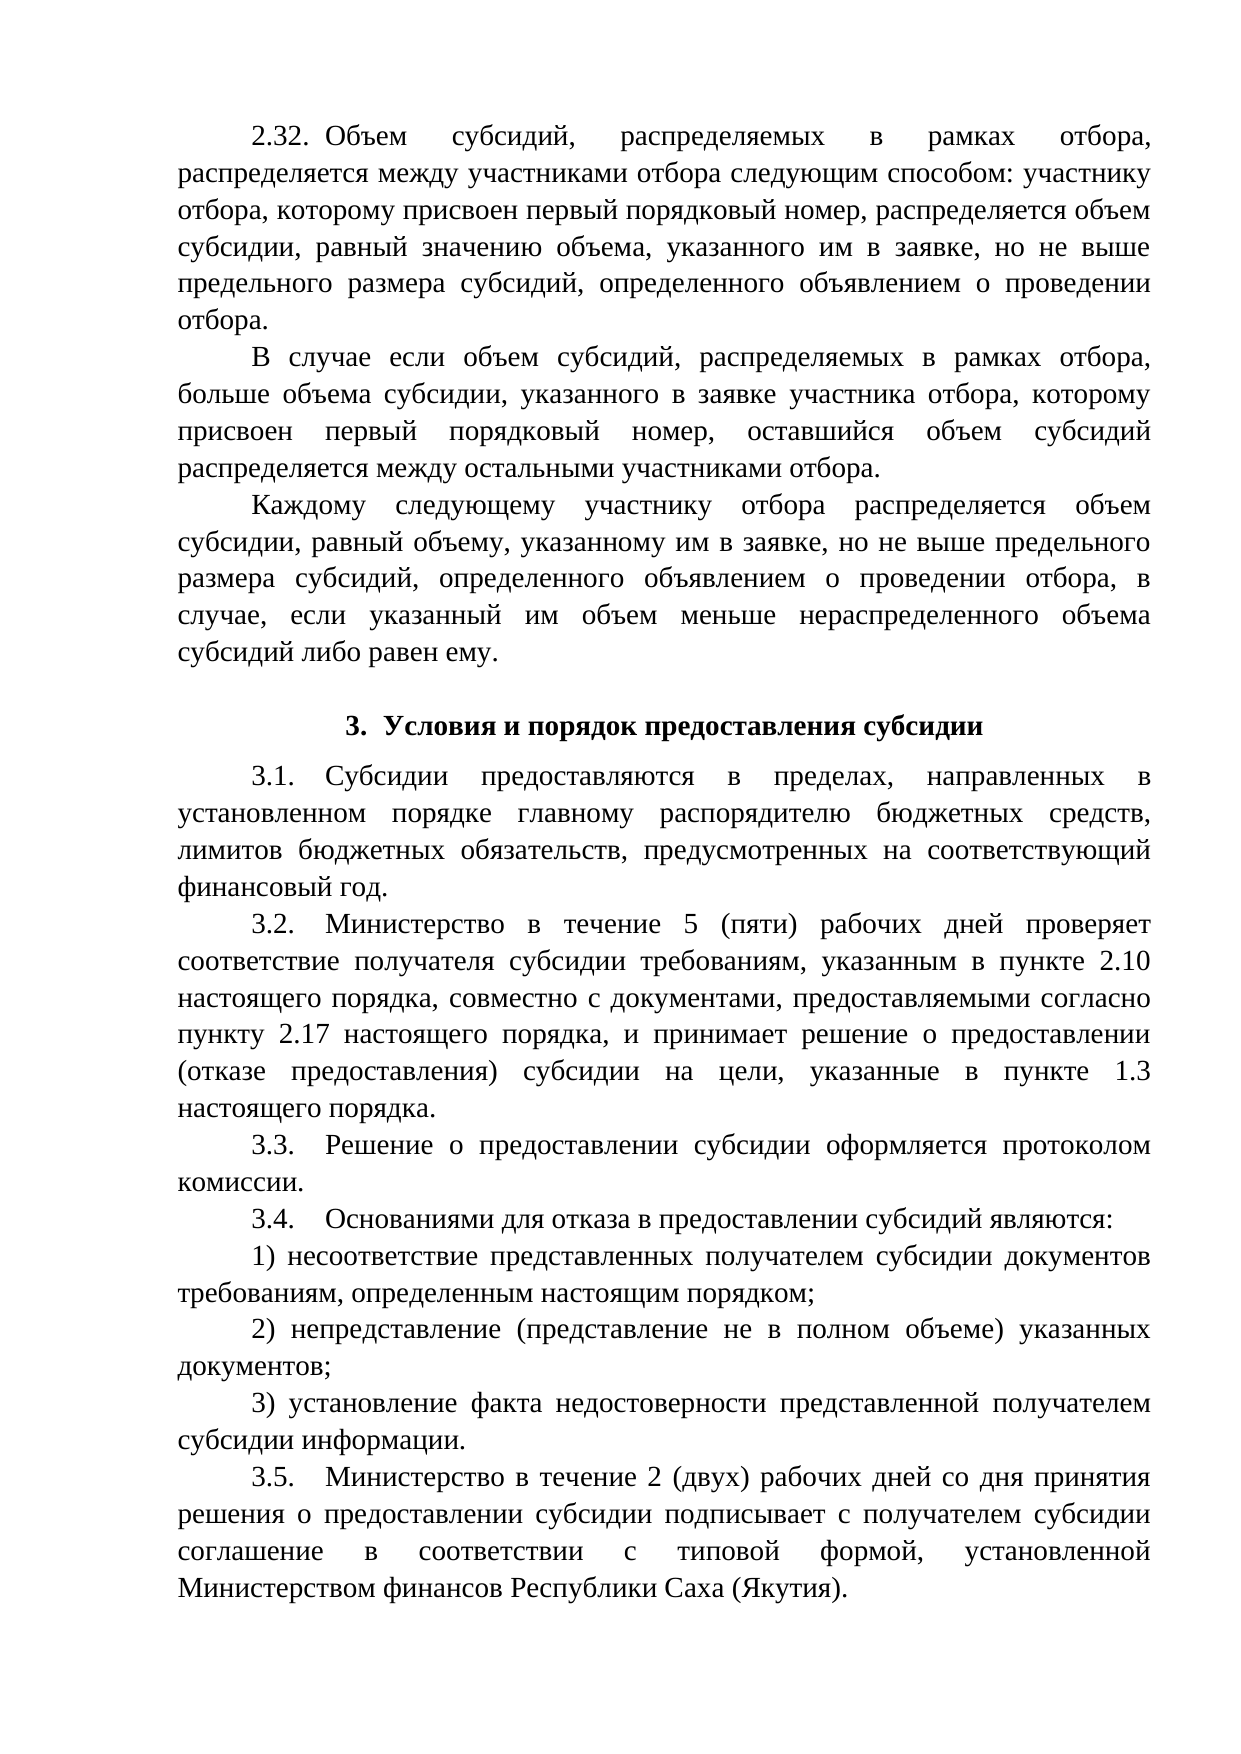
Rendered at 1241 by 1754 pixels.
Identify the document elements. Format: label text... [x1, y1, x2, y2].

list Министерство в течение 2 (двух) рабочих дней со дня принятия решения о предоставлении субсидии подписывает с получателем субсидии соглашение в соответствии с типовой формой, установленной Министерством финансов Республики Саха (Якутия). [177, 1459, 1152, 1603]
text Каждому следующему участнику отбора распределяется объем субсидии, равный объему, указанному им в заявке, но не выше предельного размера субсидий, определенного объявлением о проведении отбора, в случае, если указанный им объем меньше нераспределенного объема субсидий либо равен ему. [177, 487, 1152, 668]
list Объем субсидий, распределяемых в рамках отбора, распределяется между участниками отбора следующим способом: участнику отбора, которому присвоен первый порядковый номер, распределяется объем субсидии, равный значению объема, указанного им в заявке, но не выше предельного размера субсидий, определенного объявлением о проведении отбора. [177, 118, 1152, 336]
list 2) непредставление (представление не в полном объеме) указанных документов; [177, 1312, 1152, 1382]
list 1) несоответствие представленных получателем субсидии документов требованиям, определенным настоящим порядком; [177, 1238, 1152, 1308]
list Основаниями для отказа в предоставлении субсидий являются: [177, 1201, 1152, 1234]
list Министерство в течение 5 (пяти) рабочих дней проверяет соответствие получателя субсидии требованиям, указанным в пункте 2.10 настоящего порядка, совместно с документами, предоставляемыми согласно пункту 2.17 настоящего порядка, и принимает решение о предоставлении (отказе предоставления) субсидии на цели, указанные в пункте 1.3 настоящего порядка. [177, 906, 1152, 1124]
text В случае если объем субсидий, распределяемых в рамках отбора, больше объема субсидии, указанного в заявке участника отбора, которому присвоен первый порядковый номер, оставшийся объем субсидий распределяется между остальными участниками отбора. [177, 339, 1152, 483]
list 3) установление факта недостоверности представленной получателем субсидии информации. [177, 1385, 1152, 1456]
list Решение о предоставлении субсидии оформляется протоколом комиссии. [177, 1127, 1152, 1198]
list Условия и порядок предоставления субсидии [177, 708, 1152, 742]
list Субсидии предоставляются в пределах, направленных в установленном порядке главному распорядителю бюджетных средств, лимитов бюджетных обязательств, предусмотренных на соответствующий финансовый год. [177, 758, 1152, 903]
